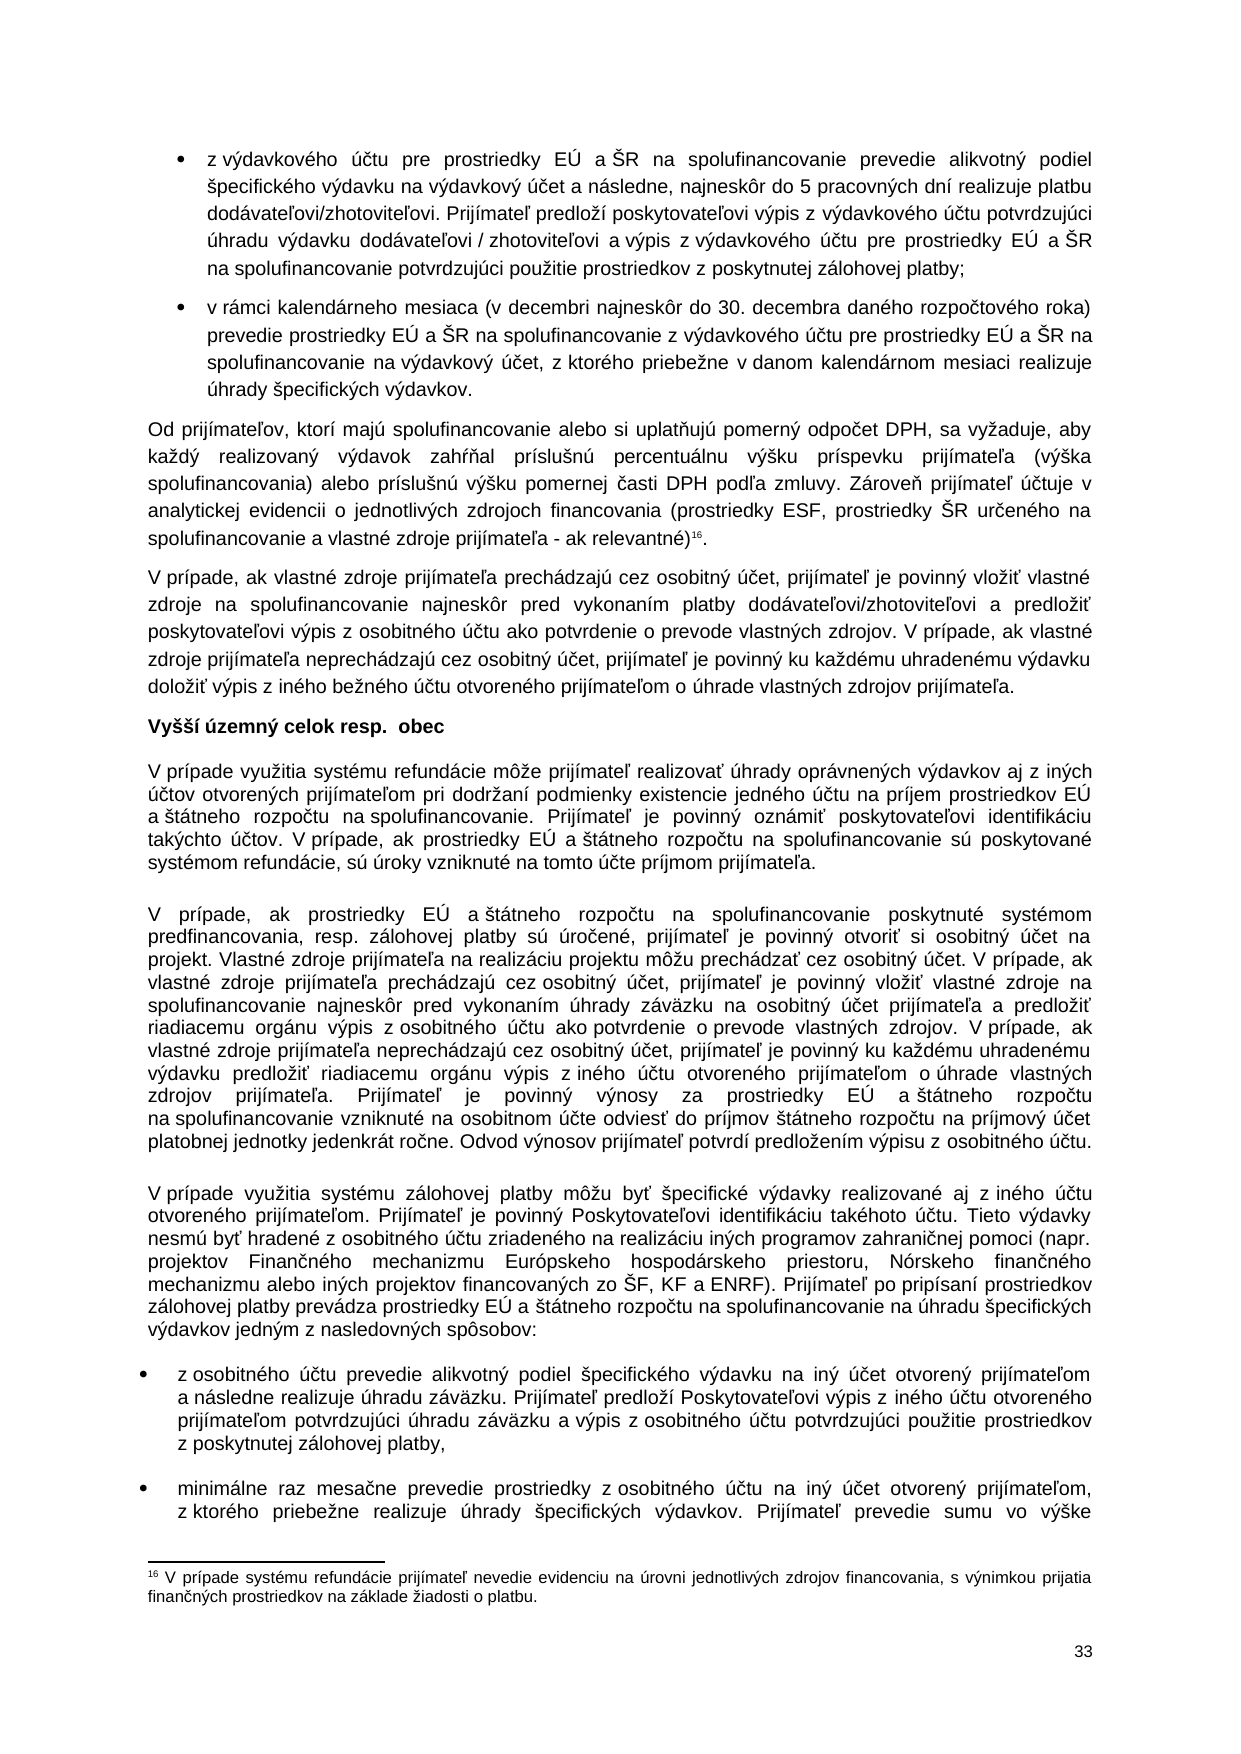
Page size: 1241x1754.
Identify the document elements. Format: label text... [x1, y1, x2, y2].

text Od prijímateľov, ktorí majú spolufinancovanie alebo si uplatňujú pomerný odpočet DPH, sa vyžaduje, aby každý realizovaný výdavok zahŕňal príslušnú percentuálnu výšku príspevku prijímateľa (výška spolufinancovania) alebo príslušnú výšku pomernej časti DPH podľa zmluvy. Zároveň prijímateľ účtuje v analytickej evidencii o jednotlivých zdrojoch financovania (prostriedky ESF, prostriedky ŠR určeného na spolufinancovanie a vlastné zdroje prijímateľa - ak relevantné). [148, 418, 1092, 549]
text z výdavkového účtu pre prostriedky EÚ a ŠR na spolufinancovanie prevedie alikvotný podiel špecifického výdavku na výdavkový účet a následne, najneskôr do 5 pracovných dní realizuje platbu dodávateľovi/zhotoviteľovi. Prijímateľ predloží poskytovateľovi výpis z výdavkového účtu potvrdzujúci úhradu výdavku dodávateľovi / zhotoviteľovi a výpis z výdavkového účtu pre prostriedky EÚ a ŠR na spolufinancovanie potvrdzujúci použitie prostriedkov z poskytnutej zálohovej platby; [177, 148, 1092, 279]
text V prípade využitia systému refundácie môže prijímateľ realizovať úhrady oprávnených výdavkov aj z iných účtov otvorených prijímateľom pri dodržaní podmienky existencie jedného účtu na príjem prostriedkov EÚ a štátneho rozpočtu na spolufinancovanie. Prijímateľ je povinný oznámiť poskytovateľovi identifikáciu takýchto účtov. V prípade, ak prostriedky EÚ a štátneho rozpočtu na spolufinancovanie sú poskytované systémom refundácie, sú úroky vzniknuté na tomto účte príjmom prijímateľa. [148, 760, 1092, 873]
text V prípade, ak prostriedky EÚ a štátneho rozpočtu na spolufinancovanie poskytnuté systémom predfinancovania, resp. zálohovej platby sú úročené, prijímateľ je povinný otvoriť si osobitný účet na projekt. Vlastné zdroje prijímateľa na realizáciu projektu môžu prechádzať cez osobitný účet. V prípade, ak vlastné zdroje prijímateľa prechádzajú cez osobitný účet, prijímateľ je povinný vložiť vlastné zdroje na spolufinancovanie najneskôr pred vykonaním úhrady záväzku na osobitný účet prijímateľa a predložiť riadiacemu orgánu výpis z osobitného účtu ako potvrdenie o prevode vlastných zdrojov. V prípade, ak vlastné zdroje prijímateľa neprechádzajú cez osobitný účet, prijímateľ je povinný ku každému uhradenému výdavku predložiť riadiacemu orgánu výpis z iného účtu otvoreného prijímateľom o úhrade vlastných zdrojov prijímateľa. Prijímateľ je povinný výnosy za prostriedky EÚ a štátneho rozpočtu na spolufinancovanie vzniknuté na osobitnom účte odviesť do príjmov štátneho rozpočtu na príjmový účet platobnej jednotky jedenkrát ročne. Odvod výnosov prijímateľ potvrdí predložením výpisu z osobitného účtu. [148, 903, 1092, 1152]
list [140, 1477, 1092, 1522]
text v rámci kalendárneho mesiaca (v decembri najneskôr do 30. decembra daného rozpočtového roka) prevedie prostriedky EÚ a ŠR na spolufinancovanie z výdavkového účtu pre prostriedky EÚ a ŠR na spolufinancovanie na výdavkový účet, z ktorého priebežne v danom kalendárnom mesiaci realizuje úhrady špecifických výdavkov. [177, 296, 1092, 401]
list z osobitného účtu prevedie alikvotný podiel špecifického výdavku na iný účet otvorený prijímateľom a následne realizuje úhradu záväzku. Prijímateľ predloží Poskytovateľovi výpis z iného účtu otvoreného prijímateľom potvrdzujúci úhradu záväzku a výpis z osobitného účtu potvrdzujúci použitie prostriedkov z poskytnutej zálohovej platby, [140, 1363, 1092, 1454]
text V prípade, ak vlastné zdroje prijímateľa prechádzajú cez osobitný účet, prijímateľ je povinný vložiť vlastné zdroje na spolufinancovanie najneskôr pred vykonaním platby dodávateľovi/zhotoviteľovi a predložiť poskytovateľovi výpis z osobitného účtu ako potvrdenie o prevode vlastných zdrojov. V prípade, ak vlastné zdroje prijímateľa neprechádzajú cez osobitný účet, prijímateľ je povinný ku každému uhradenému výdavku doložiť výpis z iného bežného účtu otvoreného prijímateľom o úhrade vlastných zdrojov prijímateľa. [148, 566, 1092, 697]
text V prípade využitia systému zálohovej platby môžu byť špecifické výdavky realizované aj z iného účtu otvoreného prijímateľom. Prijímateľ je povinný Poskytovateľovi identifikáciu takéhoto účtu. Tieto výdavky nesmú byť hradené z osobitného účtu zriadeného na realizáciu iných programov zahraničnej pomoci (napr. projektov Finančného mechanizmu Európskeho hospodárskeho priestoru, Nórskeho finančného mechanizmu alebo iných projektov financovaných zo ŠF, KF a ENRF). Prijímateľ po pripísaní prostriedkov zálohovej platby prevádza prostriedky EÚ a štátneho rozpočtu na spolufinancovanie na úhradu špecifických výdavkov jedným z nasledovných spôsobov: [148, 1182, 1092, 1341]
text Vyšší územný celok resp. obec [148, 714, 1092, 737]
